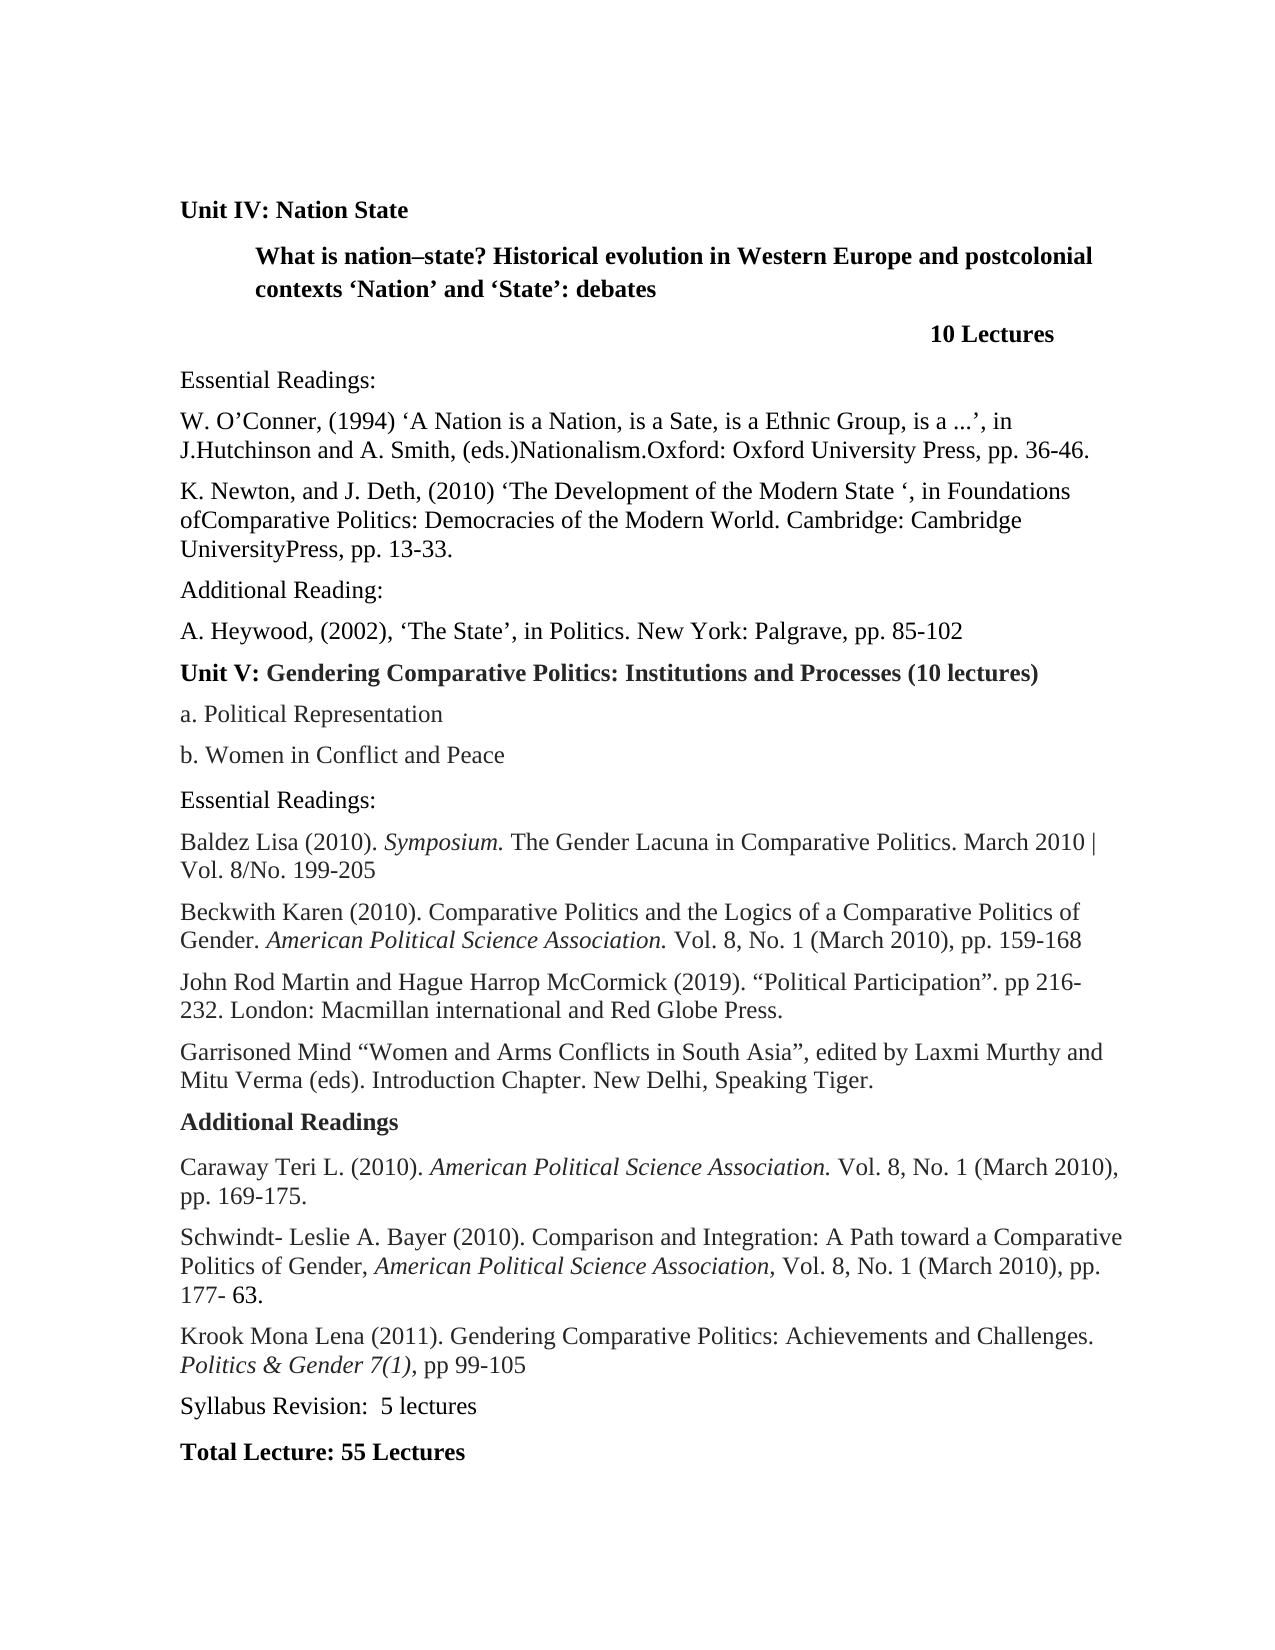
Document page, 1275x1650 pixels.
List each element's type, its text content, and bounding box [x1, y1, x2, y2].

text K. Newton, and J. Deth, (2010) ‘The Development of the Modern State ‘, in Foundations ofComparative Politics: Democracies of the Modern World. Cambridge: Cambridge UniversityPress, pp. 13-33. [180, 476, 1125, 563]
text Baldez Lisa (2010). Symposium. The Gender Lacuna in Comparative Politics. March 2010 | Vol. 8/No. 199-205 [180, 827, 1125, 884]
text What is nation–state? Historical evolution in Western Europe and postcolonial contexts ‘Nation’ and ‘State’: debates [255, 241, 1125, 303]
text Schwindt- Leslie A. Bayer (2010). Comparison and Integration: A Path toward a Comparative Politics of Gender, American Political Science Association, Vol. 8, No. 1 (March 2010), pp. 177- 63. [180, 1222, 1125, 1309]
text Caraway Teri L. (2010). American Political Science Association. Vol. 8, No. 1 (March 2010), pp. 169-175. [180, 1152, 1125, 1210]
text John Rod Martin and Hague Harrop McCormick (2019). “Political Participation”. pp 216-232. London: Macmillan international and Red Globe Press. [180, 967, 1125, 1024]
text W. O’Conner, (1994) ‘A Nation is a Nation, is a Sate, is a Ethnic Group, is a ...’, in J.Hutchinson and A. Smith, (eds.)Nationalism.Oxford: Oxford University Press, pp. 36-46. [180, 406, 1125, 464]
text Unit V: Gendering Comparative Politics: Institutions and Processes (10 lectures) [180, 658, 1125, 686]
text Garrisoned Mind “Women and Arms Conflicts in South Asia”, edited by Laxmi Murthy and Mitu Verma (eds). Introduction Chapter. New Delhi, Speaking Tiger. [180, 1037, 1125, 1094]
text Syllabus Revision: 5 lectures [180, 1391, 1125, 1420]
text 10 Lectures [255, 319, 1125, 348]
text Additional Reading: [180, 575, 1125, 604]
text Additional Readings [180, 1107, 1125, 1136]
text Beckwith Karen (2010). Comparative Politics and the Logics of a Comparative Politics of Gender. American Political Science Association. Vol. 8, No. 1 (March 2010), pp. 159-168 [180, 897, 1125, 954]
text Unit IV: Nation State [180, 196, 1125, 224]
text b. Women in Conflict and Peace [180, 740, 1125, 769]
text Essential Readings: [180, 365, 1125, 394]
text Total Lecture: 55 Lectures [180, 1437, 1125, 1465]
text Krook Mona Lena (2011). Gendering Comparative Politics: Achievements and Challenges. Politics & Gender 7(1), pp 99-105 [180, 1321, 1125, 1379]
text Essential Readings: [180, 786, 1125, 814]
text A. Heywood, (2002), ‘The State’, in Politics. New York: Palgrave, pp. 85-102 [180, 616, 1125, 645]
text a. Political Representation [180, 699, 1125, 728]
